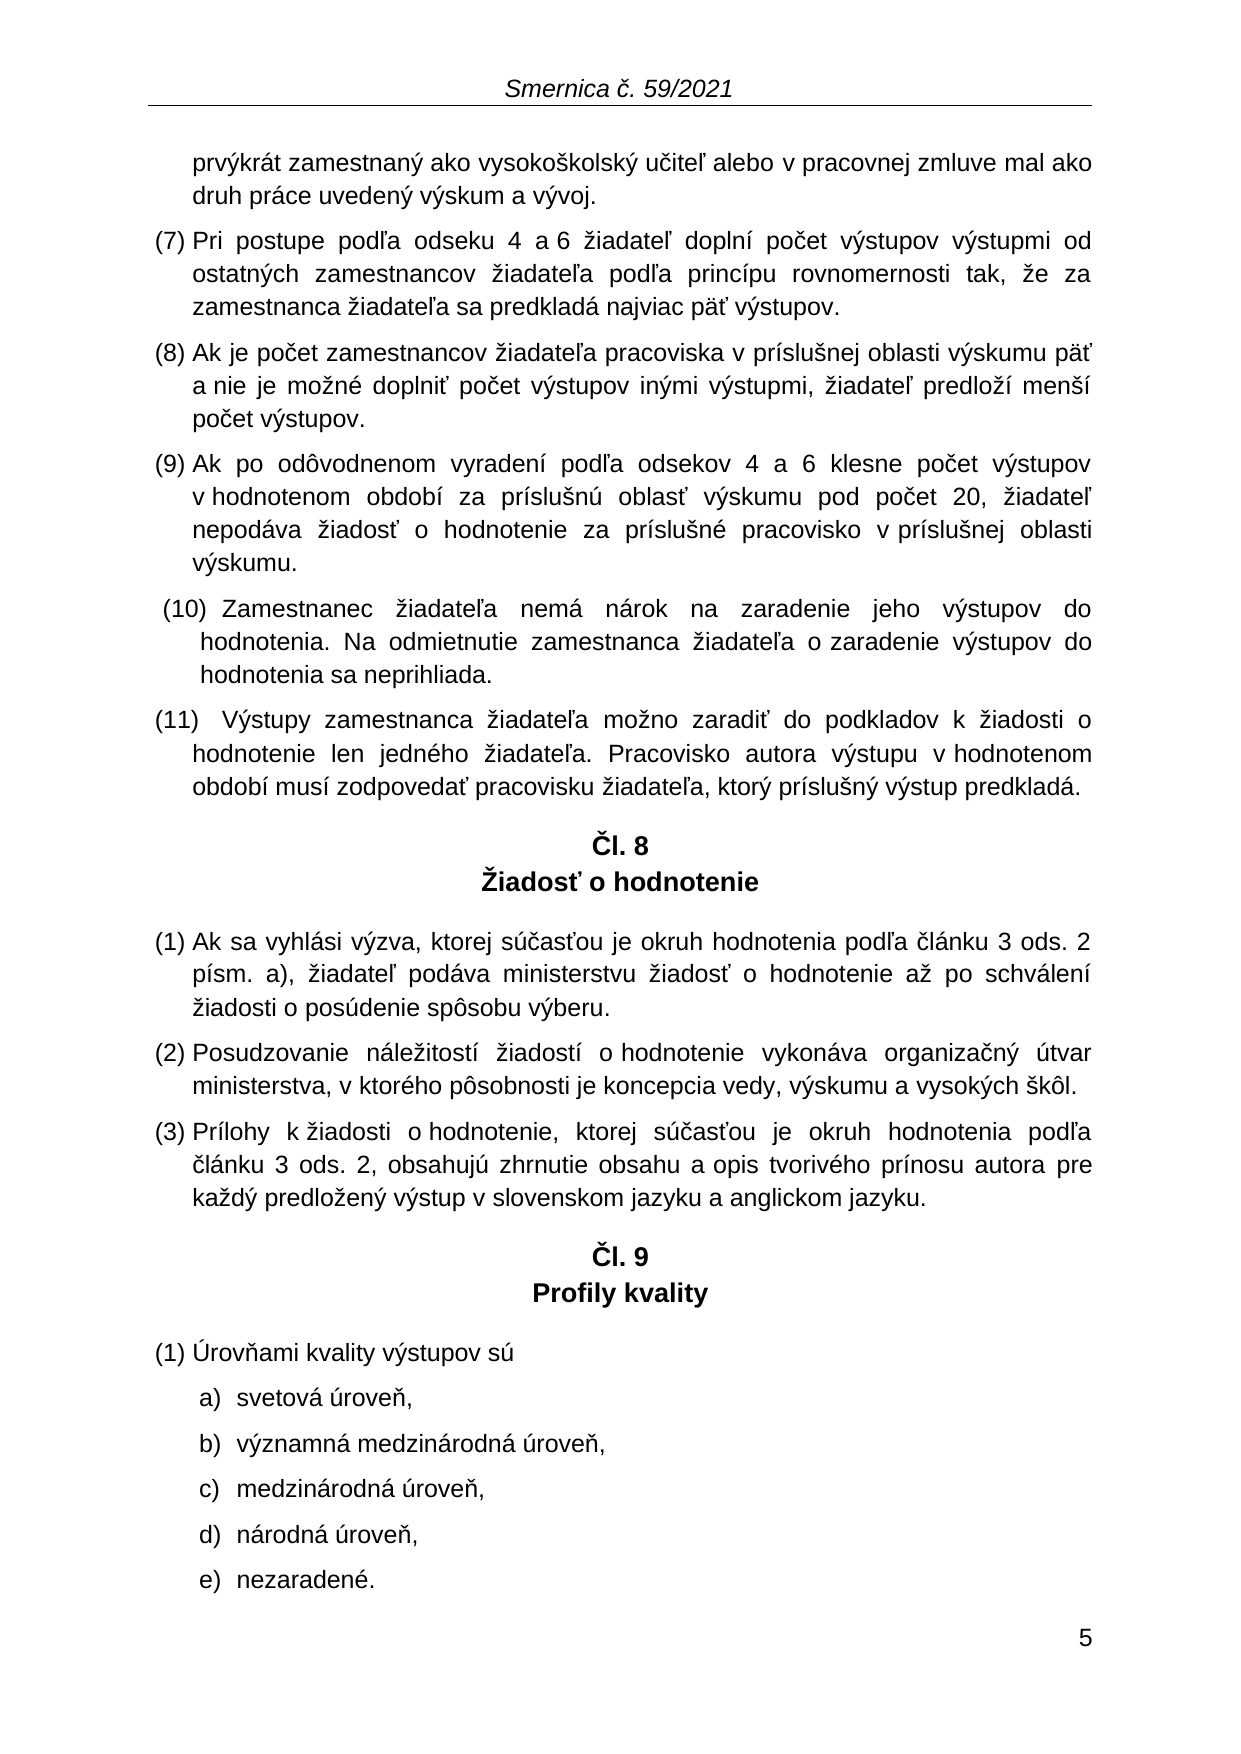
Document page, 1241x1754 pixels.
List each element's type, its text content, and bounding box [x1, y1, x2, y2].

list medzinárodná úroveň, [199, 1474, 1092, 1503]
list národná úroveň, [199, 1519, 1092, 1548]
subtitle Čl. 8 Žiadosť o hodnotenie [148, 829, 1092, 897]
list Ak po odôvodnenom vyradení podľa odsekov 4 a 6 klesne počet výstupov v hodnotenom období za príslušnú oblasť výskumu pod počet 20, žiadateľ nepodáva žiadosť o hodnotenie za príslušné pracovisko v príslušnej oblasti výskumu. [154, 449, 1092, 577]
list Prílohy k žiadosti o hodnotenie, ktorej súčasťou je okruh hodnotenia podľa článku 3 ods. 2, obsahujú zhrnutie obsahu a opis tvorivého prínosu autora pre každý predložený výstup v slovenskom jazyku a anglickom jazyku. [154, 1117, 1092, 1211]
list Posudzovanie náležitostí žiadostí o hodnotenie vykonáva organizačný útvar ministerstva, v ktorého pôsobnosti je koncepcia vedy, výskumu a vysokých škôl. [154, 1038, 1092, 1100]
list Zamestnanec žiadateľa nemá nárok na zaradenie jeho výstupov do hodnotenia. Na odmietnutie zamestnanca žiadateľa o zaradenie výstupov do hodnotenia sa neprihliada. [162, 594, 1092, 689]
list Výstupy zamestnanca žiadateľa možno zaradiť do podkladov k žiadosti o hodnotenie len jedného žiadateľa. Pracovisko autora výstupu v hodnotenom období musí zodpovedať pracovisku žiadateľa, ktorý príslušný výstup predkladá. [154, 706, 1092, 800]
list Úrovňami kvality výstupov sú [154, 1337, 1092, 1366]
list nezaradené. [199, 1565, 1092, 1594]
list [154, 148, 1092, 209]
list Ak je počet zamestnancov žiadateľa pracoviska v príslušnej oblasti výskumu päť a nie je možné doplniť počet výstupov inými výstupmi, žiadateľ predloží menší počet výstupov. [154, 338, 1092, 433]
list Ak sa vyhlási výzva, ktorej súčasťou je okruh hodnotenia podľa článku 3 ods. 2 písm. a), žiadateľ podáva ministerstvu žiadosť o hodnotenie až po schválení žiadosti o posúdenie spôsobu výberu. [154, 926, 1092, 1021]
list Pri postupe podľa odseku 4 a 6 žiadateľ doplní počet výstupov výstupmi od ostatných zamestnancov žiadateľa podľa princípu rovnomernosti tak, že za zamestnanca žiadateľa sa predkladá najviac päť výstupov. [154, 226, 1092, 321]
list svetová úroveň, [199, 1383, 1092, 1412]
list významná medzinárodná úroveň, [199, 1428, 1092, 1457]
subtitle Čl. 9 Profily kvality [148, 1241, 1092, 1308]
